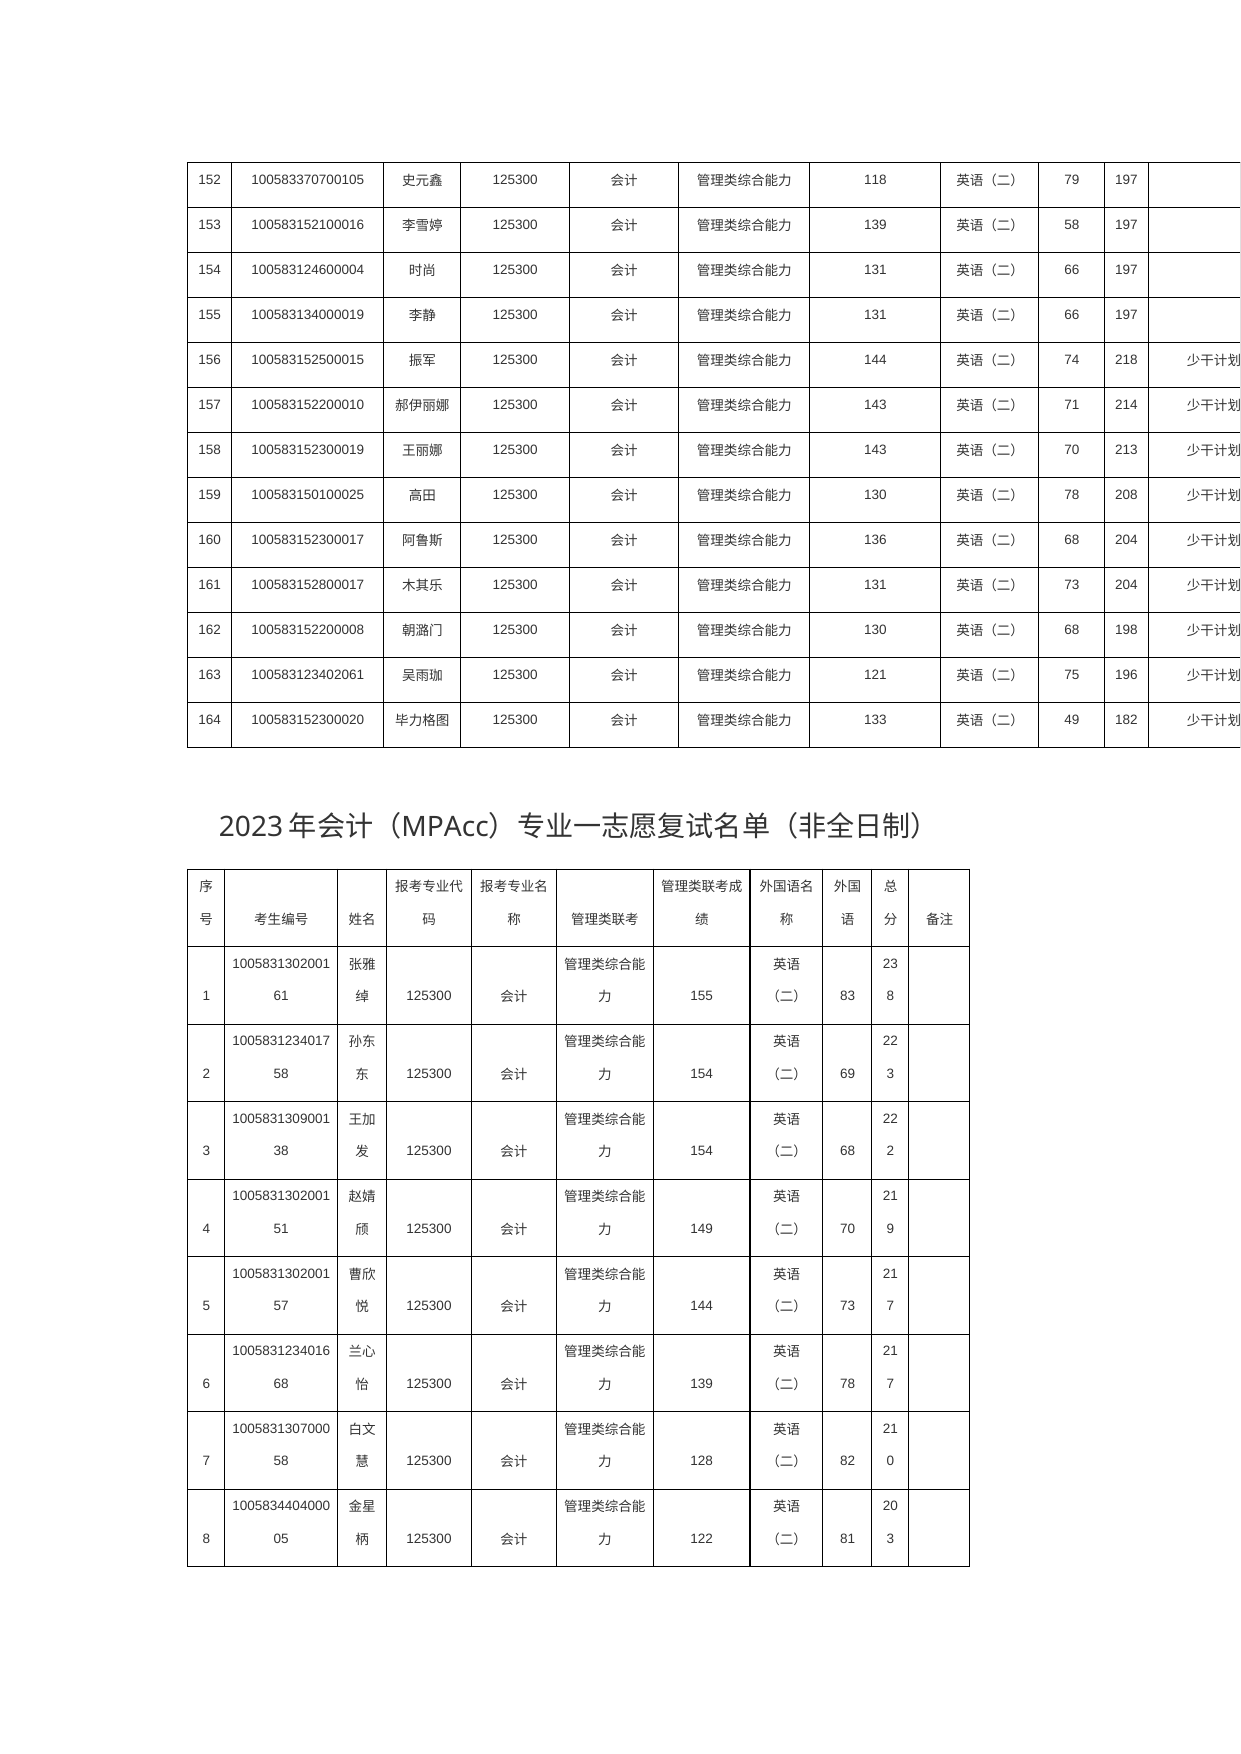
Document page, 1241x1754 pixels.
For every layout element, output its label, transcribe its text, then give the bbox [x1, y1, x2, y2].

table_cell 英语（二） [941, 703, 1038, 747]
table_cell 100583440400005 [225, 1490, 337, 1566]
table_cell [909, 1180, 969, 1256]
table_cell 125300 [387, 1180, 471, 1256]
table_cell 75 [1039, 658, 1104, 702]
table_cell 204 [1105, 523, 1148, 567]
table_cell 会计 [472, 1335, 556, 1411]
table_cell 197 [1105, 208, 1148, 252]
table_cell 英语（二） [751, 1025, 822, 1101]
table_cell 122 [654, 1490, 749, 1566]
table_cell 71 [1039, 388, 1104, 432]
table_cell 阿鲁斯 [384, 523, 460, 567]
table_cell 125300 [461, 478, 569, 522]
table_cell 157 [188, 388, 231, 432]
table_cell 121 [810, 658, 940, 702]
table_cell 英语（二） [941, 298, 1038, 342]
table_cell 郝伊丽娜 [384, 388, 460, 432]
table_cell [909, 1335, 969, 1411]
table_cell 高田 [384, 478, 460, 522]
table_cell 144 [810, 343, 940, 387]
table_cell 史元鑫 [384, 163, 460, 207]
table_cell 报考专业代码 [387, 870, 471, 946]
table_cell 王丽娜 [384, 433, 460, 477]
table_cell 125300 [461, 208, 569, 252]
table_cell 管理类综合能力 [679, 208, 809, 252]
table_cell 144 [654, 1257, 749, 1333]
table_cell 73 [823, 1257, 871, 1333]
table_cell [1149, 163, 1240, 207]
table_cell 125300 [387, 947, 471, 1023]
table_cell 131 [810, 568, 940, 612]
table_cell 管理类综合能力 [679, 388, 809, 432]
table_cell 222 [872, 1102, 908, 1178]
table_cell 100583152500015 [232, 343, 383, 387]
table_cell 英语（二） [941, 478, 1038, 522]
table_cell 会计 [570, 343, 678, 387]
table_cell 会计 [570, 613, 678, 657]
table_cell 69 [823, 1025, 871, 1101]
table_cell 100583123401758 [225, 1025, 337, 1101]
table_cell [909, 1025, 969, 1101]
table_cell 管理类综合能力 [557, 1412, 653, 1488]
table_cell 英语（二） [941, 658, 1038, 702]
table_cell 会计 [472, 1412, 556, 1488]
table_cell 4 [188, 1180, 224, 1256]
table_cell 英语（二） [941, 388, 1038, 432]
table_cell 160 [188, 523, 231, 567]
table_cell 210 [872, 1412, 908, 1488]
table_cell 会计 [472, 1180, 556, 1256]
table_cell 少干计划 [1149, 613, 1240, 657]
table_cell 100583130200151 [225, 1180, 337, 1256]
table_cell 吴雨珈 [384, 658, 460, 702]
table_cell 管理类综合能力 [679, 523, 809, 567]
table_cell 130 [810, 478, 940, 522]
table_cell 少干计划 [1149, 388, 1240, 432]
table_cell 管理类综合能力 [557, 1490, 653, 1566]
table_cell 154 [654, 1102, 749, 1178]
table_cell 152 [188, 163, 231, 207]
table_cell 少干计划 [1149, 343, 1240, 387]
table_cell 管理类综合能力 [679, 433, 809, 477]
table_cell 125300 [461, 343, 569, 387]
table_cell 219 [872, 1180, 908, 1256]
table_cell 姓名 [338, 870, 386, 946]
table_cell 100583123401668 [225, 1335, 337, 1411]
table_cell 203 [872, 1490, 908, 1566]
table_cell 125300 [387, 1412, 471, 1488]
table_cell 130 [810, 613, 940, 657]
table_cell 白文慧 [338, 1412, 386, 1488]
table_cell 128 [654, 1412, 749, 1488]
table_cell 143 [810, 388, 940, 432]
table_cell 会计 [570, 253, 678, 297]
table_cell 会计 [570, 658, 678, 702]
table_cell 时尚 [384, 253, 460, 297]
table_cell 英语（二） [751, 1102, 822, 1178]
table_cell 100583152200008 [232, 613, 383, 657]
table_cell 100583152200010 [232, 388, 383, 432]
table_cell 182 [1105, 703, 1148, 747]
table_cell 204 [1105, 568, 1148, 612]
table_cell 139 [654, 1335, 749, 1411]
table_cell 3 [188, 1102, 224, 1178]
table_cell 125300 [387, 1257, 471, 1333]
table_cell 少干计划 [1149, 568, 1240, 612]
table_cell 68 [1039, 613, 1104, 657]
table_cell 68 [1039, 523, 1104, 567]
table_cell 82 [823, 1412, 871, 1488]
table_cell 管理类联考成绩 [654, 870, 749, 946]
table_cell 58 [1039, 208, 1104, 252]
table_cell 会计 [472, 1490, 556, 1566]
table_cell 管理类联考 [557, 870, 653, 946]
table_cell 英语（二） [751, 1257, 822, 1333]
table_cell 会计 [570, 388, 678, 432]
table_cell 会计 [472, 947, 556, 1023]
table_cell 78 [823, 1335, 871, 1411]
table_cell 100583152300020 [232, 703, 383, 747]
table_cell 序号 [188, 870, 224, 946]
table_cell [909, 947, 969, 1023]
table_cell [909, 1102, 969, 1178]
table_cell 曹欣悦 [338, 1257, 386, 1333]
table_cell 会计 [570, 568, 678, 612]
table_header 2023年会计（MPAcc）专业一志愿复试名单（非全日制） [188, 792, 970, 868]
table_cell 会计 [570, 208, 678, 252]
table_cell 管理类综合能力 [557, 1257, 653, 1333]
table_cell [1149, 253, 1240, 297]
table_cell 162 [188, 613, 231, 657]
table_cell [909, 1257, 969, 1333]
table_cell 214 [1105, 388, 1148, 432]
table_cell 153 [188, 208, 231, 252]
table_cell 125300 [461, 523, 569, 567]
table_cell [909, 1490, 969, 1566]
table_cell 164 [188, 703, 231, 747]
table_cell 125300 [461, 253, 569, 297]
table_cell 213 [1105, 433, 1148, 477]
table_cell 131 [810, 298, 940, 342]
table_cell 125300 [387, 1335, 471, 1411]
table_cell 英语（二） [941, 568, 1038, 612]
table_cell 154 [654, 1025, 749, 1101]
table_cell 125300 [387, 1025, 471, 1101]
table_cell 100583152800017 [232, 568, 383, 612]
table_cell 管理类综合能力 [679, 703, 809, 747]
table_cell 79 [1039, 163, 1104, 207]
table_cell 英语（二） [941, 163, 1038, 207]
table_cell 木其乐 [384, 568, 460, 612]
table_cell 5 [188, 1257, 224, 1333]
table_cell 125300 [461, 388, 569, 432]
table_cell 100583123402061 [232, 658, 383, 702]
table_cell 100583130700058 [225, 1412, 337, 1488]
table_cell 66 [1039, 253, 1104, 297]
table_cell 考生编号 [225, 870, 337, 946]
table_cell 少干计划 [1149, 433, 1240, 477]
table_cell 金星柄 [338, 1490, 386, 1566]
table_cell 197 [1105, 163, 1148, 207]
table_cell 100583130200161 [225, 947, 337, 1023]
table_cell 英语（二） [941, 343, 1038, 387]
table_cell 赵婧颀 [338, 1180, 386, 1256]
table_cell 217 [872, 1257, 908, 1333]
table_cell 管理类综合能力 [557, 1025, 653, 1101]
table_cell 155 [654, 947, 749, 1023]
table_cell 143 [810, 433, 940, 477]
table_cell 8 [188, 1490, 224, 1566]
table_cell 100583134000019 [232, 298, 383, 342]
table_cell 管理类综合能力 [557, 1335, 653, 1411]
table_cell 118 [810, 163, 940, 207]
table_cell 振军 [384, 343, 460, 387]
table_cell 125300 [461, 568, 569, 612]
table_cell 223 [872, 1025, 908, 1101]
table_cell 159 [188, 478, 231, 522]
table_cell 英语（二） [941, 433, 1038, 477]
table_cell 100583150100025 [232, 478, 383, 522]
table_cell 备注 [909, 870, 969, 946]
table_cell 74 [1039, 343, 1104, 387]
table_cell 报考专业名称 [472, 870, 556, 946]
table_cell 131 [810, 253, 940, 297]
table_cell 管理类综合能力 [679, 343, 809, 387]
table_cell 100583130900138 [225, 1102, 337, 1178]
table_cell 管理类综合能力 [679, 298, 809, 342]
table_cell 100583124600004 [232, 253, 383, 297]
table_cell 66 [1039, 298, 1104, 342]
table_cell 会计 [570, 298, 678, 342]
table_cell 136 [810, 523, 940, 567]
table_cell 156 [188, 343, 231, 387]
table_cell 7 [188, 1412, 224, 1488]
table_cell 2 [188, 1025, 224, 1101]
table_cell 100583152300017 [232, 523, 383, 567]
table_cell 49 [1039, 703, 1104, 747]
table_cell 70 [1039, 433, 1104, 477]
table_cell 125300 [387, 1490, 471, 1566]
table_cell 会计 [570, 478, 678, 522]
table_cell 161 [188, 568, 231, 612]
table_cell 125300 [461, 163, 569, 207]
table_cell 100583130200157 [225, 1257, 337, 1333]
table_cell 125300 [387, 1102, 471, 1178]
table_cell 会计 [472, 1025, 556, 1101]
table_cell 管理类综合能力 [557, 1180, 653, 1256]
table_cell 会计 [472, 1102, 556, 1178]
table_cell 78 [1039, 478, 1104, 522]
table_cell 总分 [872, 870, 908, 946]
table_cell 英语（二） [751, 1180, 822, 1256]
table_cell 英语（二） [941, 208, 1038, 252]
table_cell [909, 1412, 969, 1488]
table_cell 196 [1105, 658, 1148, 702]
table_cell 李静 [384, 298, 460, 342]
table_cell 英语（二） [751, 1335, 822, 1411]
table_cell 张雅绰 [338, 947, 386, 1023]
table_cell 125300 [461, 703, 569, 747]
table_cell 管理类综合能力 [679, 478, 809, 522]
table_cell 李雪婷 [384, 208, 460, 252]
table_cell 198 [1105, 613, 1148, 657]
table_cell 100583152100016 [232, 208, 383, 252]
table_cell 孙东东 [338, 1025, 386, 1101]
table_cell 英语（二） [751, 947, 822, 1023]
table_cell 少干计划 [1149, 703, 1240, 747]
table_cell 158 [188, 433, 231, 477]
table_cell 管理类综合能力 [557, 1102, 653, 1178]
table_cell 英语（二） [751, 1412, 822, 1488]
table_cell 管理类综合能力 [679, 613, 809, 657]
table_cell 100583152300019 [232, 433, 383, 477]
table_cell 会计 [472, 1257, 556, 1333]
table_cell 155 [188, 298, 231, 342]
table_cell 管理类综合能力 [679, 658, 809, 702]
table_cell 英语（二） [941, 253, 1038, 297]
table_cell 管理类综合能力 [679, 568, 809, 612]
table_cell 会计 [570, 433, 678, 477]
table_cell 125300 [461, 298, 569, 342]
table_cell [1149, 298, 1240, 342]
table_cell 少干计划 [1149, 658, 1240, 702]
table_cell 197 [1105, 253, 1148, 297]
table_cell 81 [823, 1490, 871, 1566]
table_cell 197 [1105, 298, 1148, 342]
table_cell 会计 [570, 523, 678, 567]
table_cell 英语（二） [751, 1490, 822, 1566]
table_cell 149 [654, 1180, 749, 1256]
table_cell 100583370700105 [232, 163, 383, 207]
table_cell 会计 [570, 703, 678, 747]
table_cell 83 [823, 947, 871, 1023]
table_cell 139 [810, 208, 940, 252]
table_cell 毕力格图 [384, 703, 460, 747]
table_cell 王加发 [338, 1102, 386, 1178]
table_cell 73 [1039, 568, 1104, 612]
table_cell 少干计划 [1149, 523, 1240, 567]
table_cell 英语（二） [941, 613, 1038, 657]
table_cell 218 [1105, 343, 1148, 387]
table_cell 238 [872, 947, 908, 1023]
table_cell 163 [188, 658, 231, 702]
table_cell 154 [188, 253, 231, 297]
table_cell 管理类综合能力 [557, 947, 653, 1023]
table_cell 外国语 [823, 870, 871, 946]
table_cell 少干计划 [1149, 478, 1240, 522]
table_cell 133 [810, 703, 940, 747]
table_cell 217 [872, 1335, 908, 1411]
table_cell [1149, 208, 1240, 252]
table_cell 会计 [570, 163, 678, 207]
table_cell 125300 [461, 658, 569, 702]
table_cell 管理类综合能力 [679, 253, 809, 297]
table_cell 朝潞门 [384, 613, 460, 657]
table_cell 英语（二） [941, 523, 1038, 567]
table_cell 1 [188, 947, 224, 1023]
table_cell 68 [823, 1102, 871, 1178]
table_cell 兰心怡 [338, 1335, 386, 1411]
table_cell 208 [1105, 478, 1148, 522]
table_cell 管理类综合能力 [679, 163, 809, 207]
table_cell 70 [823, 1180, 871, 1256]
table_cell 6 [188, 1335, 224, 1411]
table_cell 外国语名称 [751, 870, 822, 946]
table_cell 125300 [461, 433, 569, 477]
table_cell 125300 [461, 613, 569, 657]
